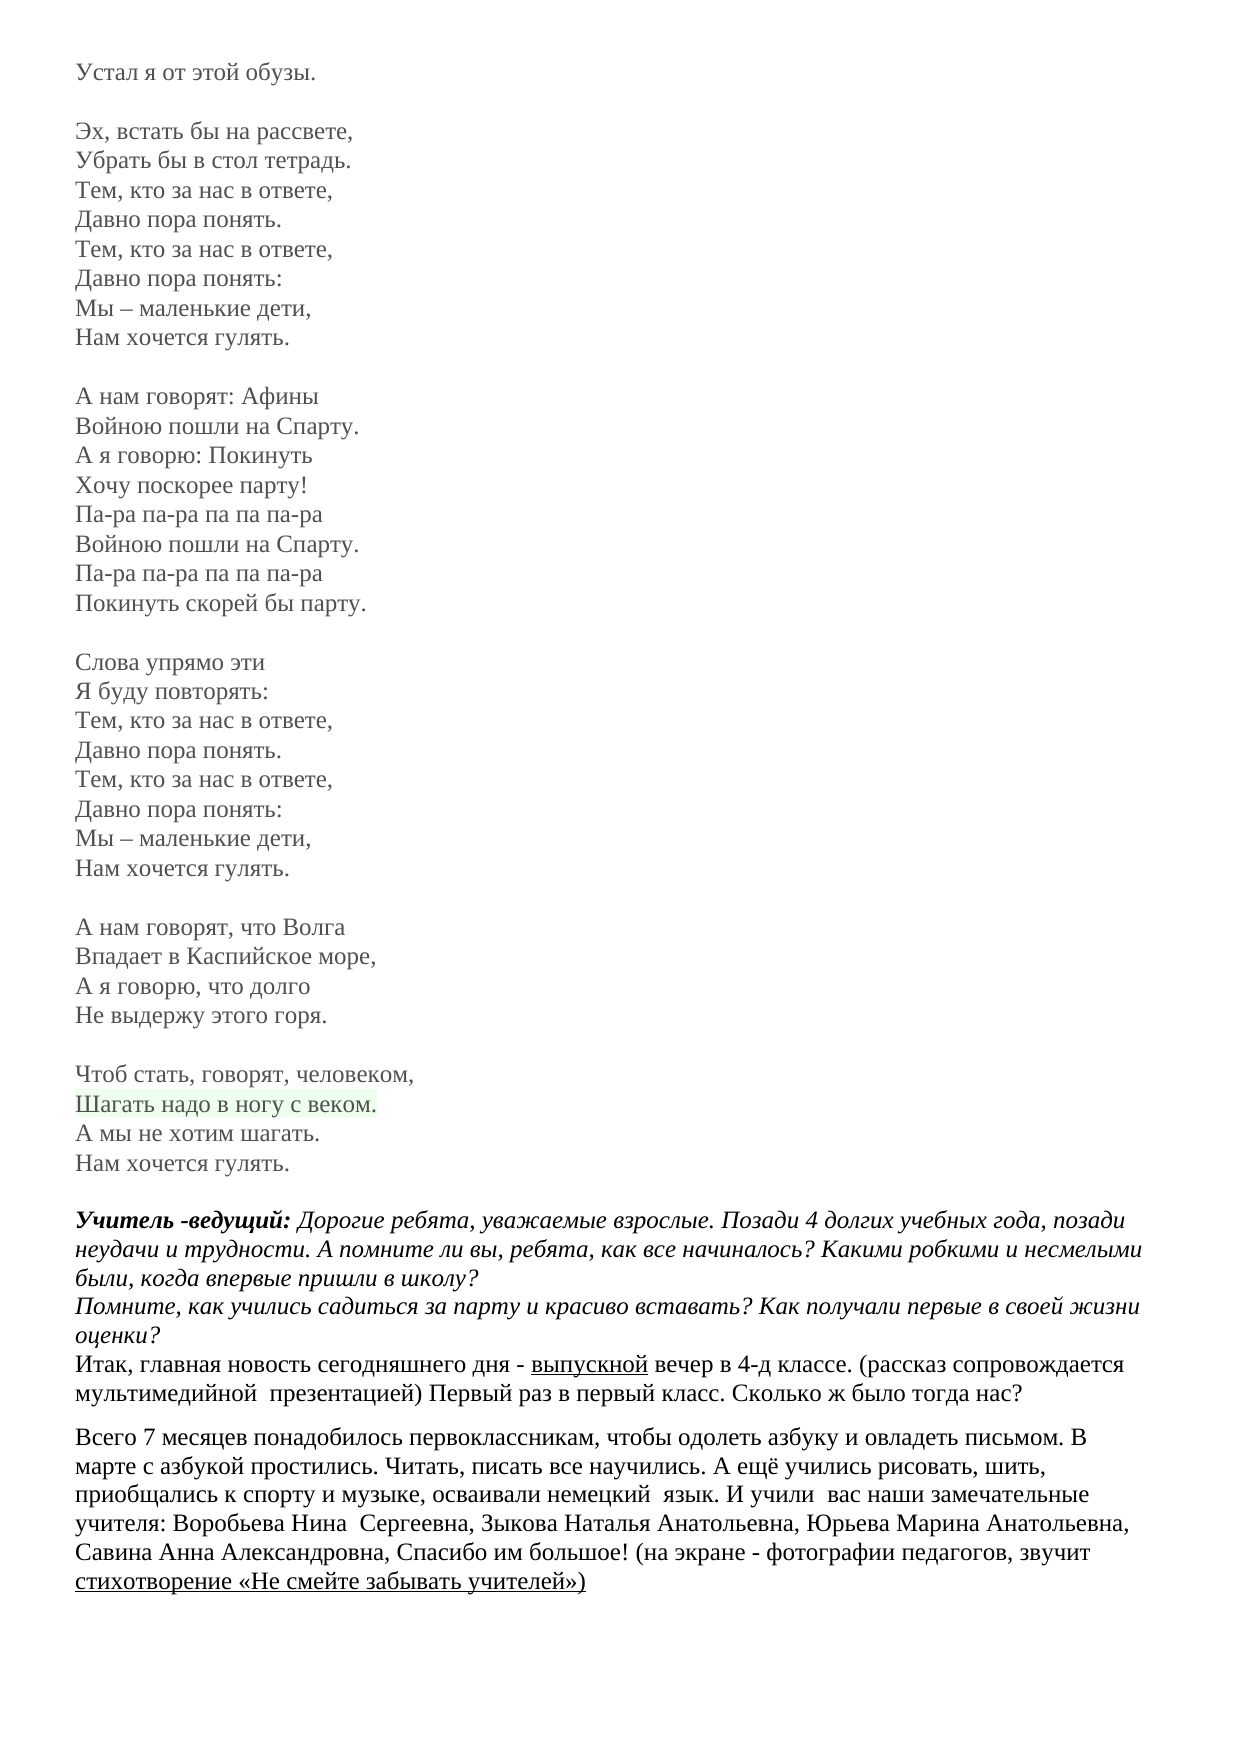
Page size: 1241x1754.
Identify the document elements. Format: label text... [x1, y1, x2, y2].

text Чтоб стать, говорят, человеком, [75, 1058, 1152, 1088]
text Шагать надо в ногу с веком. [75, 1088, 1152, 1117]
text А я говорю, что долго [75, 970, 1152, 999]
text Тем, кто за нас в ответе, [75, 764, 1152, 793]
text Впадает в Каспийское море, [75, 941, 1152, 970]
text Тем, кто за нас в ответе, [75, 233, 1152, 263]
text Устал я от этой обузы. [75, 56, 1152, 86]
text А нам говорят, что Волга [75, 911, 1152, 941]
text Давно пора понять: [75, 263, 1152, 292]
text Тем, кто за нас в ответе, [75, 705, 1152, 734]
text Нам хочется гулять. [75, 1147, 1152, 1176]
text Давно пора понять: [75, 793, 1152, 823]
text Учитель -ведущий: Дорогие ребята, уважаемые взрослые. Позади 4 долгих учебных года, позади неудачи и трудности. А помните ли вы, ребята, как все начиналось? Какими робкими и несмелыми были, когда впервые пришли в школу? Помните, как учились садиться за парту и красиво вставать? Как получали первые в своей жизни оценки? [75, 1205, 1152, 1349]
text Па-ра па-ра па па па-ра [75, 557, 1152, 587]
text А нам говорят: Афины [75, 381, 1152, 410]
text Па-ра па-ра па па па-ра [75, 498, 1152, 528]
text Итак, главная новость сегодняшнего дня - выпускной вечер в 4-д классе. (рассказ сопровождается мультимедийной презентацией) Первый раз в первый класс. Сколько ж было тогда нас? [75, 1349, 1152, 1406]
text Войною пошли на Спарту. [75, 410, 1152, 439]
text Мы – маленькие дети, [75, 823, 1152, 852]
text Покинуть скорей бы парту. [75, 587, 1152, 616]
text Войною пошли на Спарту. [75, 528, 1152, 557]
text Слова упрямо эти [75, 646, 1152, 675]
text Нам хочется гулять. [75, 852, 1152, 882]
text Нам хочется гулять. [75, 322, 1152, 351]
text Давно пора понять. [75, 734, 1152, 764]
text Хочу поскорее парту! [75, 469, 1152, 498]
text Давно пора понять. [75, 204, 1152, 233]
text Не выдержу этого горя. [75, 999, 1152, 1029]
text А мы не хотим шагать. [75, 1117, 1152, 1147]
text Всего 7 месяцев понадобилось первоклассникам, чтобы одолеть азбуку и овладеть письмом. В марте с азбукой простились. Читать, писать все научились. А ещё учились рисовать, шить, приобщались к спорту и музыке, осваивали немецкий язык. И учили вас наши замечательные учителя: Воробьева Нина Сергеевна, Зыкова Наталья Анатольевна, Юрьева Марина Анатольевна, Савина Анна Александровна, Спасибо им большое! (на экране - фотографии педагогов, звучит стихотворение «Не смейте забывать учителей») [75, 1422, 1152, 1594]
text Мы – маленькие дети, [75, 292, 1152, 322]
text Убрать бы в стол тетрадь. [75, 145, 1152, 174]
text Тем, кто за нас в ответе, [75, 174, 1152, 204]
text А я говорю: Покинуть [75, 439, 1152, 469]
text Эх, встать бы на рассвете, [75, 115, 1152, 145]
text Я буду повторять: [75, 675, 1152, 705]
